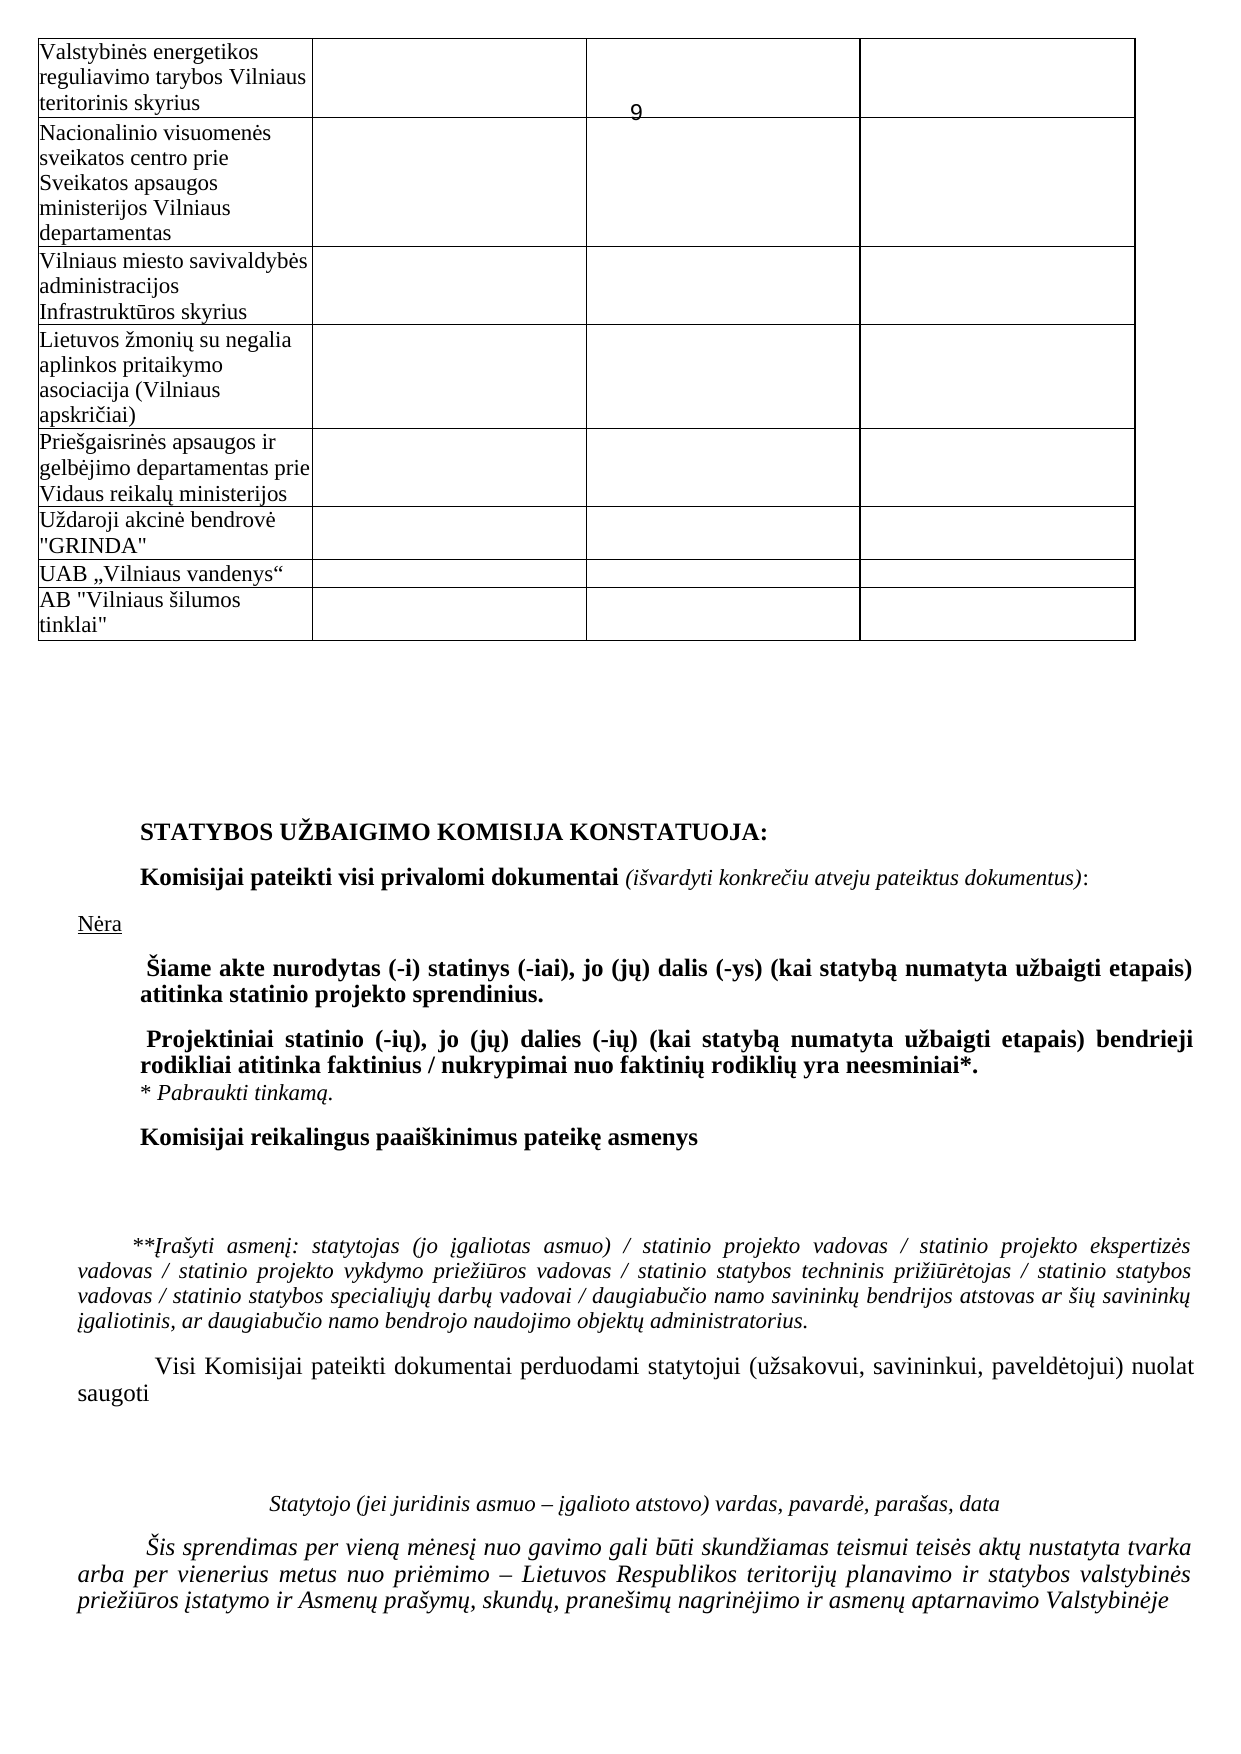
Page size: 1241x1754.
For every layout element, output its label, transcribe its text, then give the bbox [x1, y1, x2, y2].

table_cell [587, 325, 859, 428]
text Statytojo (jei juridinis asmuo – įgalioto atstovo) vardas, pavardė, parašas, data [77, 1490, 1195, 1516]
table_cell Lietuvos žmonių su negalia aplinkos pritaikymo asociacija (Vilniaus apskričiai) [39, 325, 312, 428]
table_header [861, 39, 1134, 117]
table_header [313, 39, 586, 117]
table_cell [861, 588, 1134, 640]
table_cell [861, 507, 1134, 559]
table_cell [313, 247, 586, 324]
text Visi Komisijai pateikti dokumentai perduodami statytojui (užsakovui, savininkui, paveldėtojui) nuolat saugoti [77, 1353, 1195, 1407]
table_cell Nacionalinio visuomenės sveikatos centro prie Sveikatos apsaugos ministerijos Vilniaus departamentas [39, 118, 312, 246]
text Nėra [77, 910, 1195, 936]
text * Pabraukti tinkamą. [77, 1079, 1195, 1106]
table_header Valstybinės energetikos reguliavimo tarybos Vilniaus teritorinis skyrius [39, 39, 312, 117]
subtitle Projektiniai statinio (-ių), jo (jų) dalies (-ių) (kai statybą numatyta užbaigti etapais) bendrieji rodikliai atitinka faktinius / nukrypimai nuo faktinių rodiklių yra neesminiai*. [140, 1027, 1195, 1079]
table_cell [861, 247, 1134, 324]
table_cell [587, 507, 859, 559]
table_cell [313, 588, 586, 640]
table_cell UAB „Vilniaus vandenys“ [39, 560, 312, 587]
table_cell [313, 560, 586, 587]
text 9 [628, 99, 645, 125]
table_cell Priešgaisrinės apsaugos ir gelbėjimo departamentas prie Vidaus reikalų ministerijos [39, 429, 312, 506]
table_cell Vilniaus miesto savivaldybės administracijos Infrastruktūros skyrius [39, 247, 312, 324]
subtitle STATYBOS UŽBAIGIMO KOMISIJA KONSTATUOJA: [77, 820, 1195, 846]
text Šiame akte nurodytas (-i) statinys (-iai), jo (jų) dalis (-ys) (kai statybą numatyta užbaigti etapais) atitinka statinio projekto sprendinius. [140, 955, 1195, 1008]
table_cell [861, 325, 1134, 428]
table_cell Uždaroji akcinė bendrovė "GRINDA" [39, 507, 312, 559]
text Komisijai pateikti visi privalomi dokumentai (išvardyti konkrečiu atveju pateiktus dokumentus): [77, 865, 1195, 891]
text **Įrašyti asmenį: statytojas (jo įgaliotas asmuo) / statinio projekto vadovas / statinio projekto ekspertizės vadovas / statinio projekto vykdymo priežiūros vadovas / statinio statybos techninis prižiūrėtojas / statinio statybos vadovas / statinio statybos specialiųjų darbų vadovai / daugiabučio namo savininkų bendrijos atstovas ar šių savininkų įgaliotinis, ar daugiabučio namo bendrojo naudojimo objektų administratorius. [77, 1234, 1195, 1334]
table_cell [313, 325, 586, 428]
table_cell AB "Vilniaus šilumos tinklai" [39, 588, 312, 640]
table_cell [587, 118, 859, 246]
table_cell [313, 118, 586, 246]
table_cell [313, 429, 586, 506]
table_cell [861, 118, 1134, 246]
text Šis sprendimas per vieną mėnesį nuo gavimo gali būti skundžiamas teismui teisės aktų nustatyta tvarka arba per vienerius metus nuo priėmimo – Lietuvos Respublikos teritorijų planavimo ir statybos valstybinės priežiūros įstatymo ir Asmenų prašymų, skundų, pranešimų nagrinėjimo ir asmenų aptarnavimo Valstybinėje [77, 1535, 1195, 1614]
subtitle Komisijai reikalingus paaiškinimus pateikę asmenys [77, 1124, 1195, 1151]
table_cell [587, 588, 859, 640]
table_cell [587, 560, 859, 587]
table_header [587, 39, 859, 117]
table_cell [861, 560, 1134, 587]
table_cell [313, 507, 586, 559]
table_cell [861, 429, 1134, 506]
table_cell [587, 247, 859, 324]
table_cell [587, 429, 859, 506]
